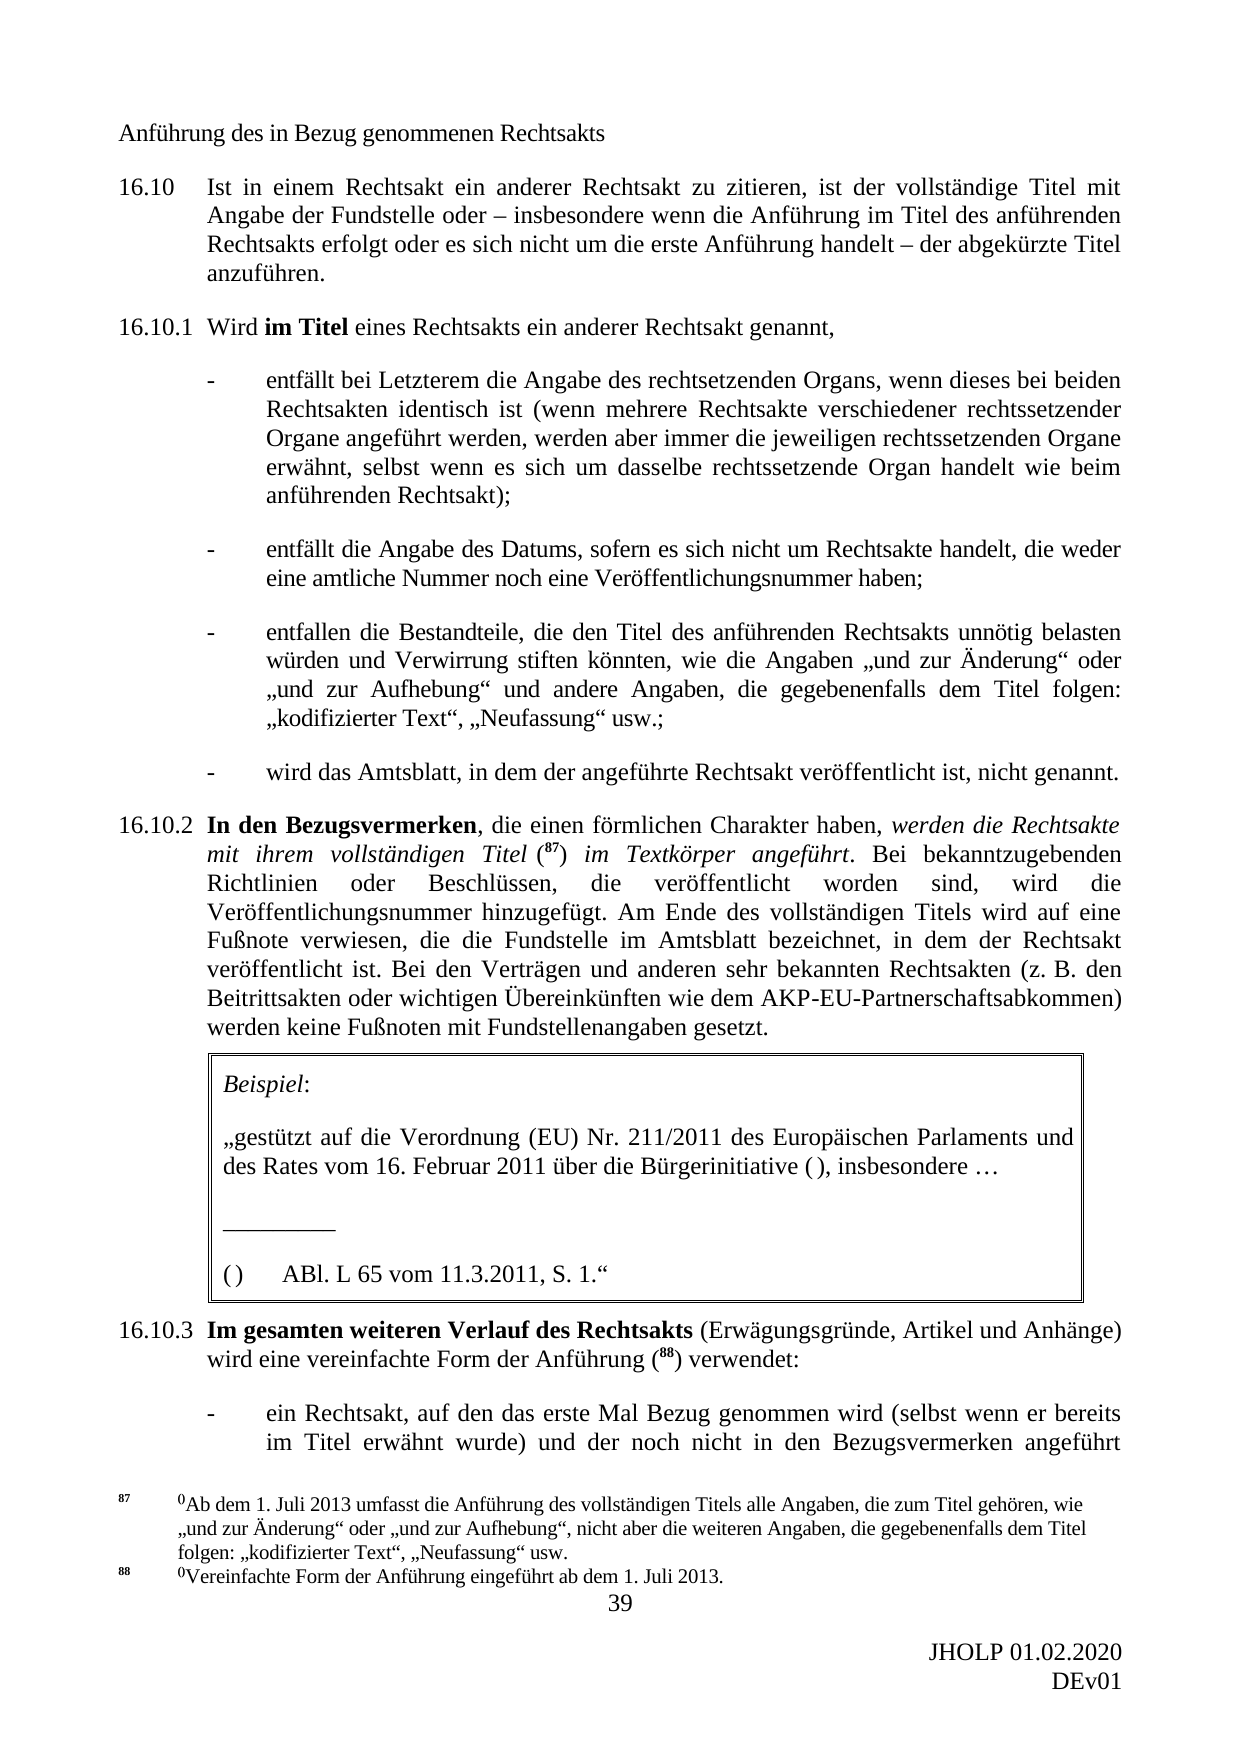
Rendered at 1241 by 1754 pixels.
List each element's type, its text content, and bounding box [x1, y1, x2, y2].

table_header Beispiel: „gestützt auf die Verordnung (EU) Nr. 211/2011 des Europäischen Parlaments und des Rates vom 16. Februar 2011 über die Bürgerinitiative ( ), insbesondere … _________ ( ) ABl. L 65 vom 11.3.2011, S. 1.“ [212, 1056, 1081, 1300]
text 16.10.2 In den Bezugsvermerken, die einen förmlichen Charakter haben, werden die Rechtsakte mit ihrem vollständigen Titel () im Textkörper angeführt. Bei bekanntzugebenden Richtlinien oder Beschlüssen, die veröffentlicht worden sind, wird die Veröffentlichungsnummer hinzugefügt. Am Ende des vollständigen Titels wird auf eine Fußnote verwiesen, die die Fundstelle im Amtsblatt bezeichnet, in dem der Rechtsakt veröffentlicht ist. Bei den Verträgen und anderen sehr bekannten Rechtsakten (z. B. den Beitrittsakten oder wichtigen Übereinkünften wie dem AKP-EU-Partnerschaftsabkommen) werden keine Fußnoten mit Fundstellenangaben gesetzt. [118, 811, 1122, 1041]
text - entfällt bei Letzterem die Angabe des rechtsetzenden Organs, wenn dieses bei beiden Rechtsakten identisch ist (wenn mehrere Rechtsakte verschiedener rechtssetzender Organe angeführt werden, werden aber immer die jeweiligen rechtssetzenden Organe erwähnt, selbst wenn es sich um dasselbe rechtssetzende Organ handelt wie beim anführenden Rechtsakt); [207, 366, 1122, 509]
text 16.10 Ist in einem Rechtsakt ein anderer Rechtsakt zu zitieren, ist der vollständige Titel mit Angabe der Fundstelle oder – insbesondere wenn die Anführung im Titel des anführenden Rechtsakts erfolgt oder es sich nicht um die erste Anführung handelt – der abgekürzte Titel anzuführen. [118, 172, 1122, 287]
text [207, 1398, 1122, 1456]
text 16.10.3 Im gesamten weiteren Verlauf des Rechtsakts (Erwägungsgründe, Artikel und Anhänge) wird eine vereinfachte Form der Anführung () verwendet: [118, 1316, 1122, 1373]
text - entfällt die Angabe des Datums, sofern es sich nicht um Rechtsakte handelt, die weder eine amtliche Nummer noch eine Veröffentlichungsnummer haben; [207, 534, 1122, 592]
text - wird das Amtsblatt, in dem der angeführte Rechtsakt veröffentlicht ist, nicht genannt. [207, 757, 1122, 786]
text Anführung des in Bezug genommenen Rechtsakts [118, 118, 1122, 147]
text 16.10.1 Wird im Titel eines Rechtsakts ein anderer Rechtsakt genannt, [118, 312, 1122, 341]
text - entfallen die Bestandteile, die den Titel des anführenden Rechtsakts unnötig belasten würden und Verwirrung stiften könnten, wie die Angaben „und zur Änderung“ oder „und zur Aufhebung“ und andere Angaben, die gegebenenfalls dem Titel folgen: „kodifizierter Text“, „Neufassung“ usw.; [207, 617, 1122, 732]
